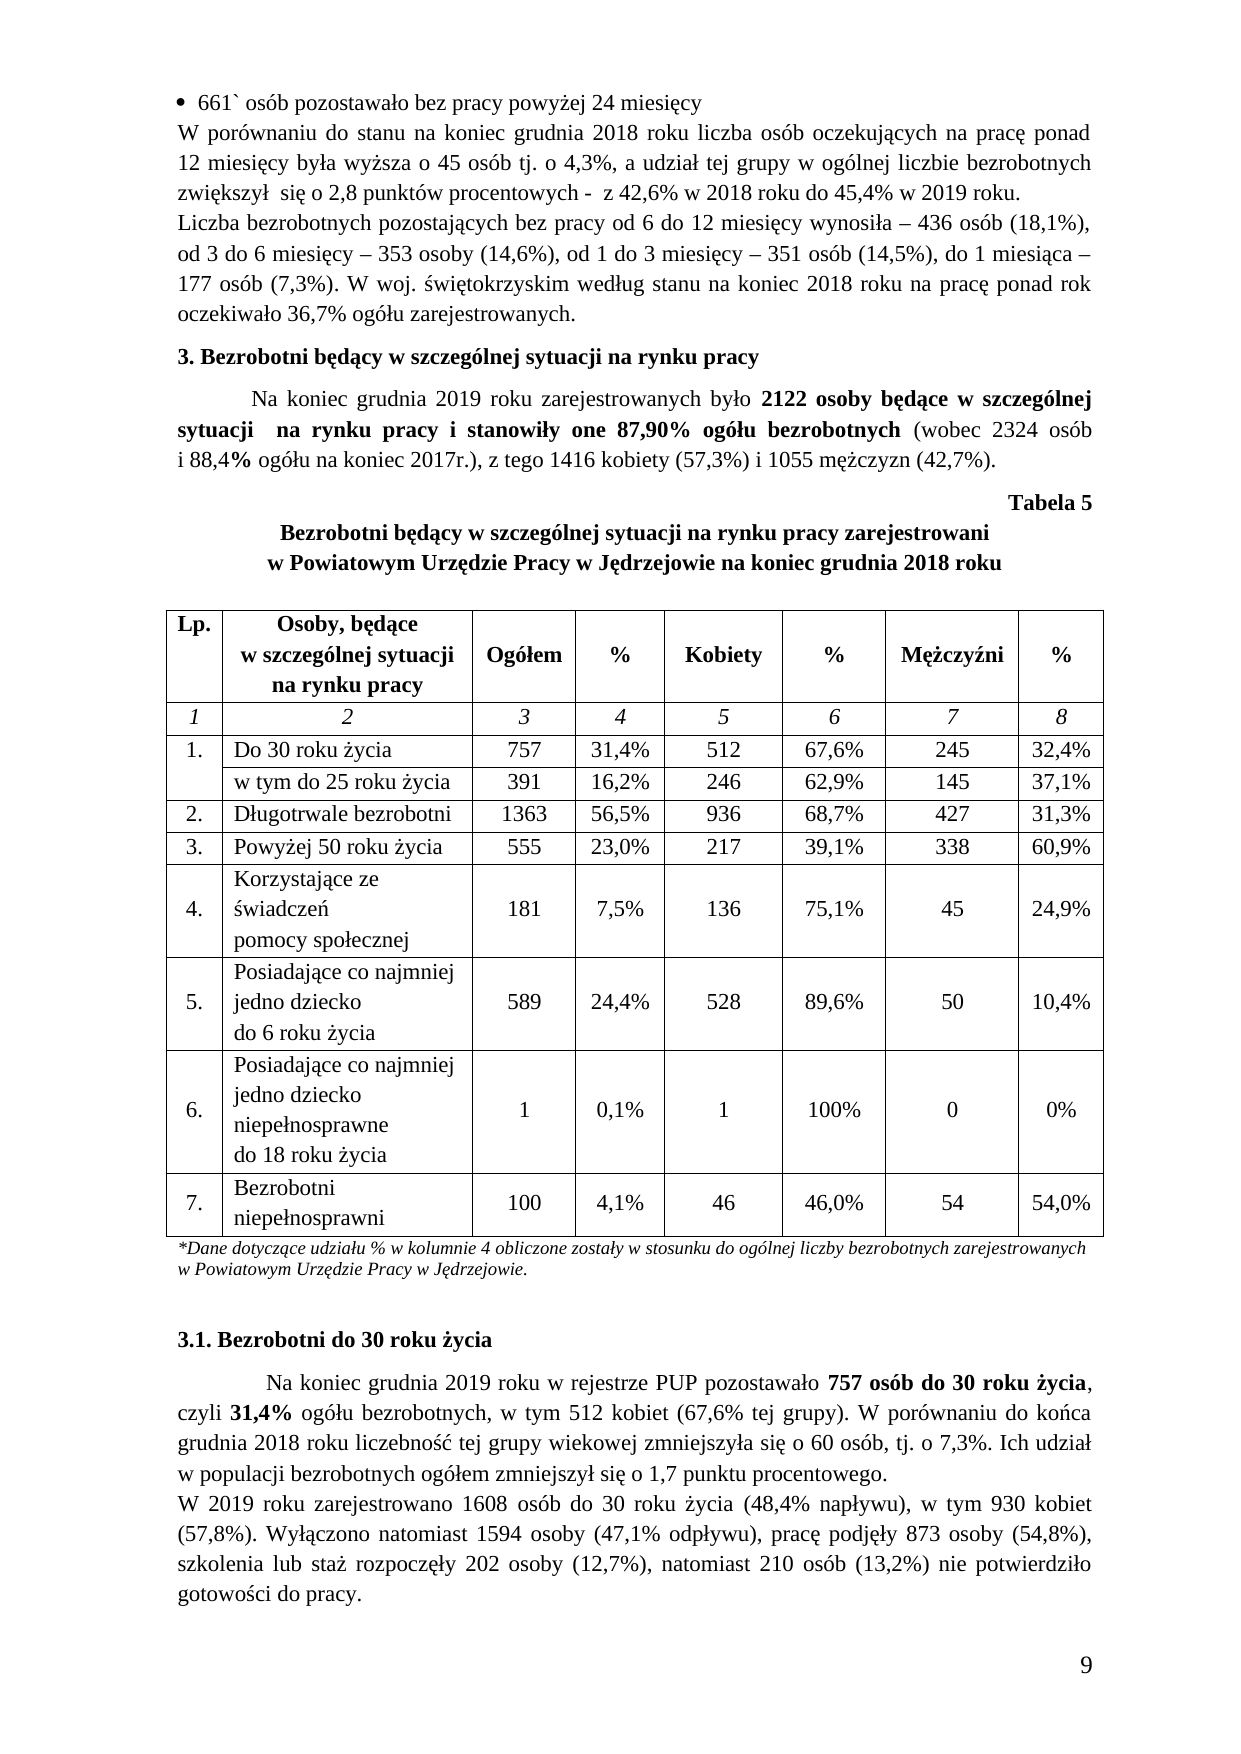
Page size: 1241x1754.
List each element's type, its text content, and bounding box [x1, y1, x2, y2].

table_cell Długotrwale bezrobotni [223, 801, 472, 832]
table_cell 1. [167, 736, 222, 767]
table_header % [1019, 611, 1103, 702]
table_cell 338 [886, 833, 1018, 864]
table_cell 7 [886, 703, 1018, 735]
text Na koniec grudnia 2019 roku zarejestrowanych było 2122 osoby będące w szczególnej sytuacji na rynku pracy i stanowiły one 87,90% ogółu bezrobotnych (wobec 2324 osób i 88,4% ogółu na koniec 2017r.), z tego 1416 kobiety (57,3%) i 1055 mężczyzn (42,7%). [177, 386, 1092, 472]
table_cell 75,1% [783, 865, 885, 957]
table_cell 512 [665, 736, 782, 767]
table_cell 427 [886, 801, 1018, 832]
table_cell 2. [167, 801, 222, 832]
table_cell 0 [886, 1051, 1018, 1173]
table_cell 46,0% [783, 1174, 885, 1236]
table_cell 10,4% [1019, 958, 1103, 1050]
table_cell 3 [473, 703, 575, 735]
table_cell 936 [665, 801, 782, 832]
table_cell 5. [167, 958, 222, 1050]
text 3. Bezrobotni będący w szczególnej sytuacji na rynku pracy [177, 343, 1092, 369]
table_cell 23,0% [576, 833, 664, 864]
table_cell 16,2% [576, 768, 664, 799]
table_header Mężczyźni [886, 611, 1018, 702]
table_cell 100% [783, 1051, 885, 1173]
table_header Osoby, będące w szczególnej sytuacji na rynku pracy [223, 611, 472, 702]
table_cell 4. [167, 865, 222, 957]
table_header Ogółem [473, 611, 575, 702]
table_cell 5 [665, 703, 782, 735]
table_cell 757 [473, 736, 575, 767]
table_cell 391 [473, 768, 575, 799]
text *Dane dotyczące udziału % w kolumnie 4 obliczone zostały w stosunku do ogólnej liczby bezrobotnych zarejestrowanych w Powiatowym Urzędzie Pracy w Jędrzejowie. [177, 1237, 1092, 1280]
table_cell 136 [665, 865, 782, 957]
table_cell Bezrobotni niepełnosprawni [223, 1174, 472, 1236]
table_cell 7. [167, 1174, 222, 1236]
text 3.1. Bezrobotni do 30 roku życia [177, 1326, 1092, 1353]
table_cell 32,4% [1019, 736, 1103, 767]
table_cell w tym do 25 roku życia [223, 768, 472, 799]
table_cell 7,5% [576, 865, 664, 957]
table_header % [783, 611, 885, 702]
list 661` osób pozostawało bez pracy powyżej 24 miesięcy [177, 89, 1092, 115]
table_cell 46 [665, 1174, 782, 1236]
text Tabela 5 [177, 489, 1092, 515]
table_cell 181 [473, 865, 575, 957]
table_cell 245 [886, 736, 1018, 767]
table_cell 2 [223, 703, 472, 735]
table_cell 60,9% [1019, 833, 1103, 864]
table_cell 555 [473, 833, 575, 864]
table_header Lp. [167, 611, 222, 702]
table_cell [167, 767, 222, 799]
table_cell 31,4% [576, 736, 664, 767]
table_cell 0,1% [576, 1051, 664, 1173]
table_cell 24,4% [576, 958, 664, 1050]
table_cell 1 [473, 1051, 575, 1173]
table_cell 4,1% [576, 1174, 664, 1236]
table_cell Do 30 roku życia [223, 736, 472, 767]
table_cell Powyżej 50 roku życia [223, 833, 472, 864]
text W 2019 roku zarejestrowano 1608 osób do 30 roku życia (48,4% napływu), w tym 930 kobiet (57,8%). Wyłączono natomiast 1594 osoby (47,1% odpływu), pracę podjęły 873 osoby (54,8%), szkolenia lub staż rozpoczęły 202 osoby (12,7%), natomiast 210 osób (13,2%) nie potwierdziło gotowości do pracy. [177, 1490, 1092, 1607]
table_cell 145 [886, 768, 1018, 799]
table_cell 56,5% [576, 801, 664, 832]
table_cell 67,6% [783, 736, 885, 767]
table_cell 4 [576, 703, 664, 735]
text Liczba bezrobotnych pozostających bez pracy od 6 do 12 miesięcy wynosiła – 436 osób (18,1%), od 3 do 6 miesięcy – 353 osoby (14,6%), od 1 do 3 miesięcy – 351 osób (14,5%), do 1 miesiąca – 177 osób (7,3%). W woj. świętokrzyskim według stanu na koniec 2018 roku na pracę ponad rok oczekiwało 36,7% ogółu zarejestrowanych. [177, 209, 1092, 326]
table_cell 1363 [473, 801, 575, 832]
table_cell 62,9% [783, 768, 885, 799]
table_cell 68,7% [783, 801, 885, 832]
table_cell 1 [167, 703, 222, 735]
table_cell Posiadające co najmniej jedno dziecko do 6 roku życia [223, 958, 472, 1050]
table_cell 6. [167, 1051, 222, 1173]
table_cell 37,1% [1019, 768, 1103, 799]
table_cell 54,0% [1019, 1174, 1103, 1236]
table_cell 3. [167, 833, 222, 864]
table_cell 217 [665, 833, 782, 864]
table_cell 24,9% [1019, 865, 1103, 957]
text W porównaniu do stanu na koniec grudnia 2018 roku liczba osób oczekujących na pracę ponad 12 miesięcy była wyższa o 45 osób tj. o 4,3%, a udział tej grupy w ogólnej liczbie bezrobotnych zwiększył się o 2,8 punktów procentowych - z 42,6% w 2018 roku do 45,4% w 2019 roku. [177, 119, 1092, 206]
table_cell 89,6% [783, 958, 885, 1050]
table_cell 31,3% [1019, 801, 1103, 832]
table_cell Korzystające ze świadczeń pomocy społecznej [223, 865, 472, 957]
table_cell 246 [665, 768, 782, 799]
text Bezrobotni będący w szczególnej sytuacji na rynku pracy zarejestrowani w Powiatowym Urzędzie Pracy w Jędrzejowie na koniec grudnia 2018 roku [177, 519, 1092, 575]
table_cell 50 [886, 958, 1018, 1050]
table_cell 0% [1019, 1051, 1103, 1173]
table_cell 8 [1019, 703, 1103, 735]
table_cell 45 [886, 865, 1018, 957]
table_cell 39,1% [783, 833, 885, 864]
table_cell 6 [783, 703, 885, 735]
table_header Kobiety [665, 611, 782, 702]
table_cell 1 [665, 1051, 782, 1173]
table_cell 54 [886, 1174, 1018, 1236]
table_cell 528 [665, 958, 782, 1050]
table_cell Posiadające co najmniej jedno dziecko niepełnosprawne do 18 roku życia [223, 1051, 472, 1173]
table_cell 589 [473, 958, 575, 1050]
table_header % [576, 611, 664, 702]
table_cell 100 [473, 1174, 575, 1236]
text Na koniec grudnia 2019 roku w rejestrze PUP pozostawało 757 osób do 30 roku życia, czyli 31,4% ogółu bezrobotnych, w tym 512 kobiet (67,6% tej grupy). W porównaniu do końca grudnia 2018 roku liczebność tej grupy wiekowej zmniejszyła się o 60 osób, tj. o 7,3%. Ich udział w populacji bezrobotnych ogółem zmniejszył się o 1,7 punktu procentowego. [177, 1369, 1092, 1486]
